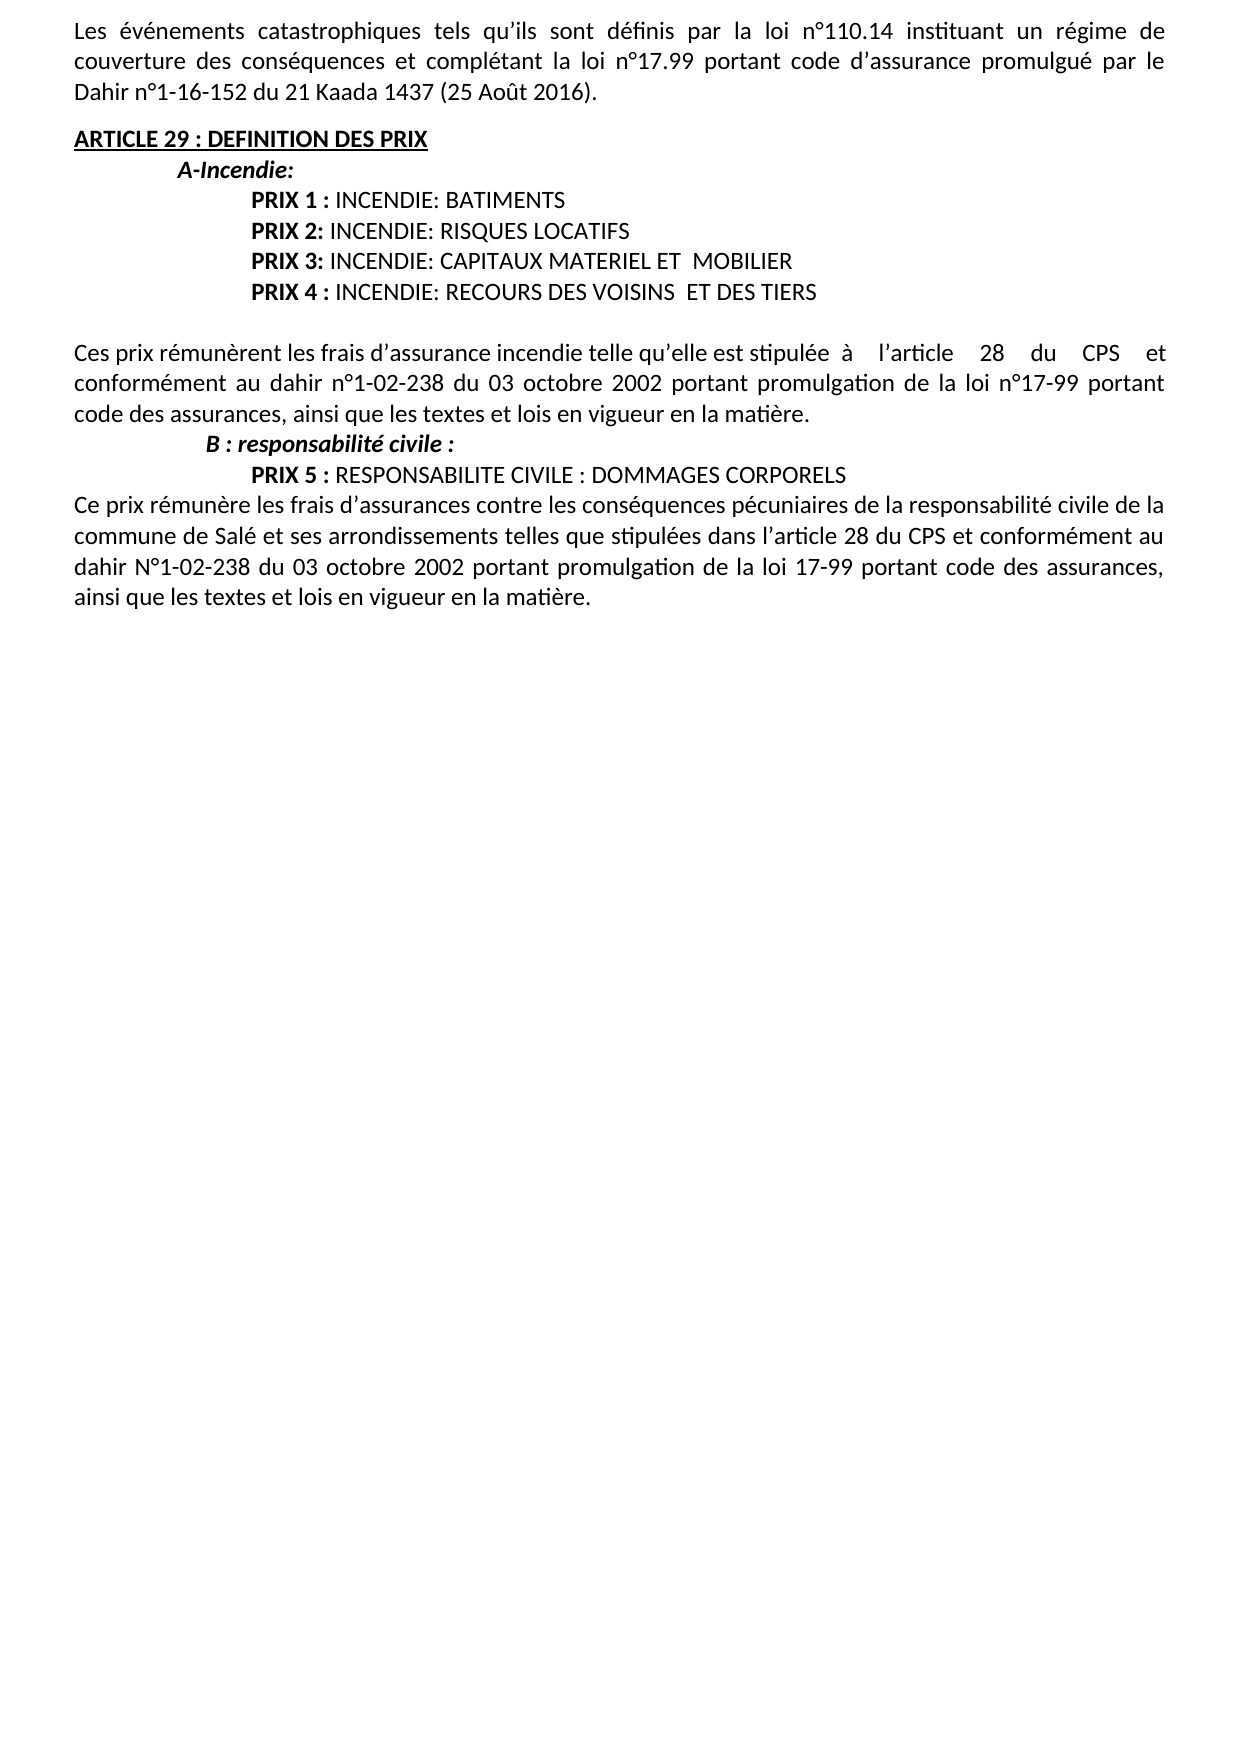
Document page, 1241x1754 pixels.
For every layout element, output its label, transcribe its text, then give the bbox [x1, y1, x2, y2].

text PRIX 4 : INCENDIE: RECOURS DES VOISINS ET DES TIERS [251, 276, 1137, 307]
subtitle ARTICLE 29 : DEFINITION DES PRIX [74, 123, 1137, 154]
text Ce prix rémunère les frais d’assurances contre les conséquences pécuniaires de la responsabilité civile de la commune de Salé et ses arrondissements telles que stipulées dans l’article 28 du CPS et conformément au dahir N°1-02-238 du 03 octobre 2002 portant promulgation de la loi 17-99 portant code des assurances, ainsi que les textes et lois en vigueur en la matière. [74, 490, 1167, 612]
subtitle A-Incendie: [74, 154, 1137, 184]
text Ces prix rémunèrent les frais d’assurance incendie telle qu’elle est stipulée à l’article 28 du CPS et conformément au dahir n°1-02-238 du 03 octobre 2002 portant promulgation de la loi n°17-99 portant code des assurances, ainsi que les textes et lois en vigueur en la matière. [74, 337, 1167, 429]
text PRIX 3: INCENDIE: CAPITAUX MATERIEL ET MOBILIER [251, 246, 1137, 276]
subtitle B : responsabilité civile : [74, 429, 1137, 459]
text PRIX 1 : INCENDIE: BATIMENTS [251, 184, 1137, 215]
text Les événements catastrophiques tels qu’ils sont définis par la loi n°110.14 instituant un régime de couverture des conséquences et complétant la loi n°17.99 portant code d’assurance promulgué par le Dahir n°1-16-152 du 21 Kaada 1437 (25 Août 2016). [74, 15, 1167, 106]
text PRIX 2: INCENDIE: RISQUES LOCATIFS [251, 215, 1137, 246]
text PRIX 5 : RESPONSABILITE CIVILE : DOMMAGES CORPORELS [251, 459, 1137, 490]
